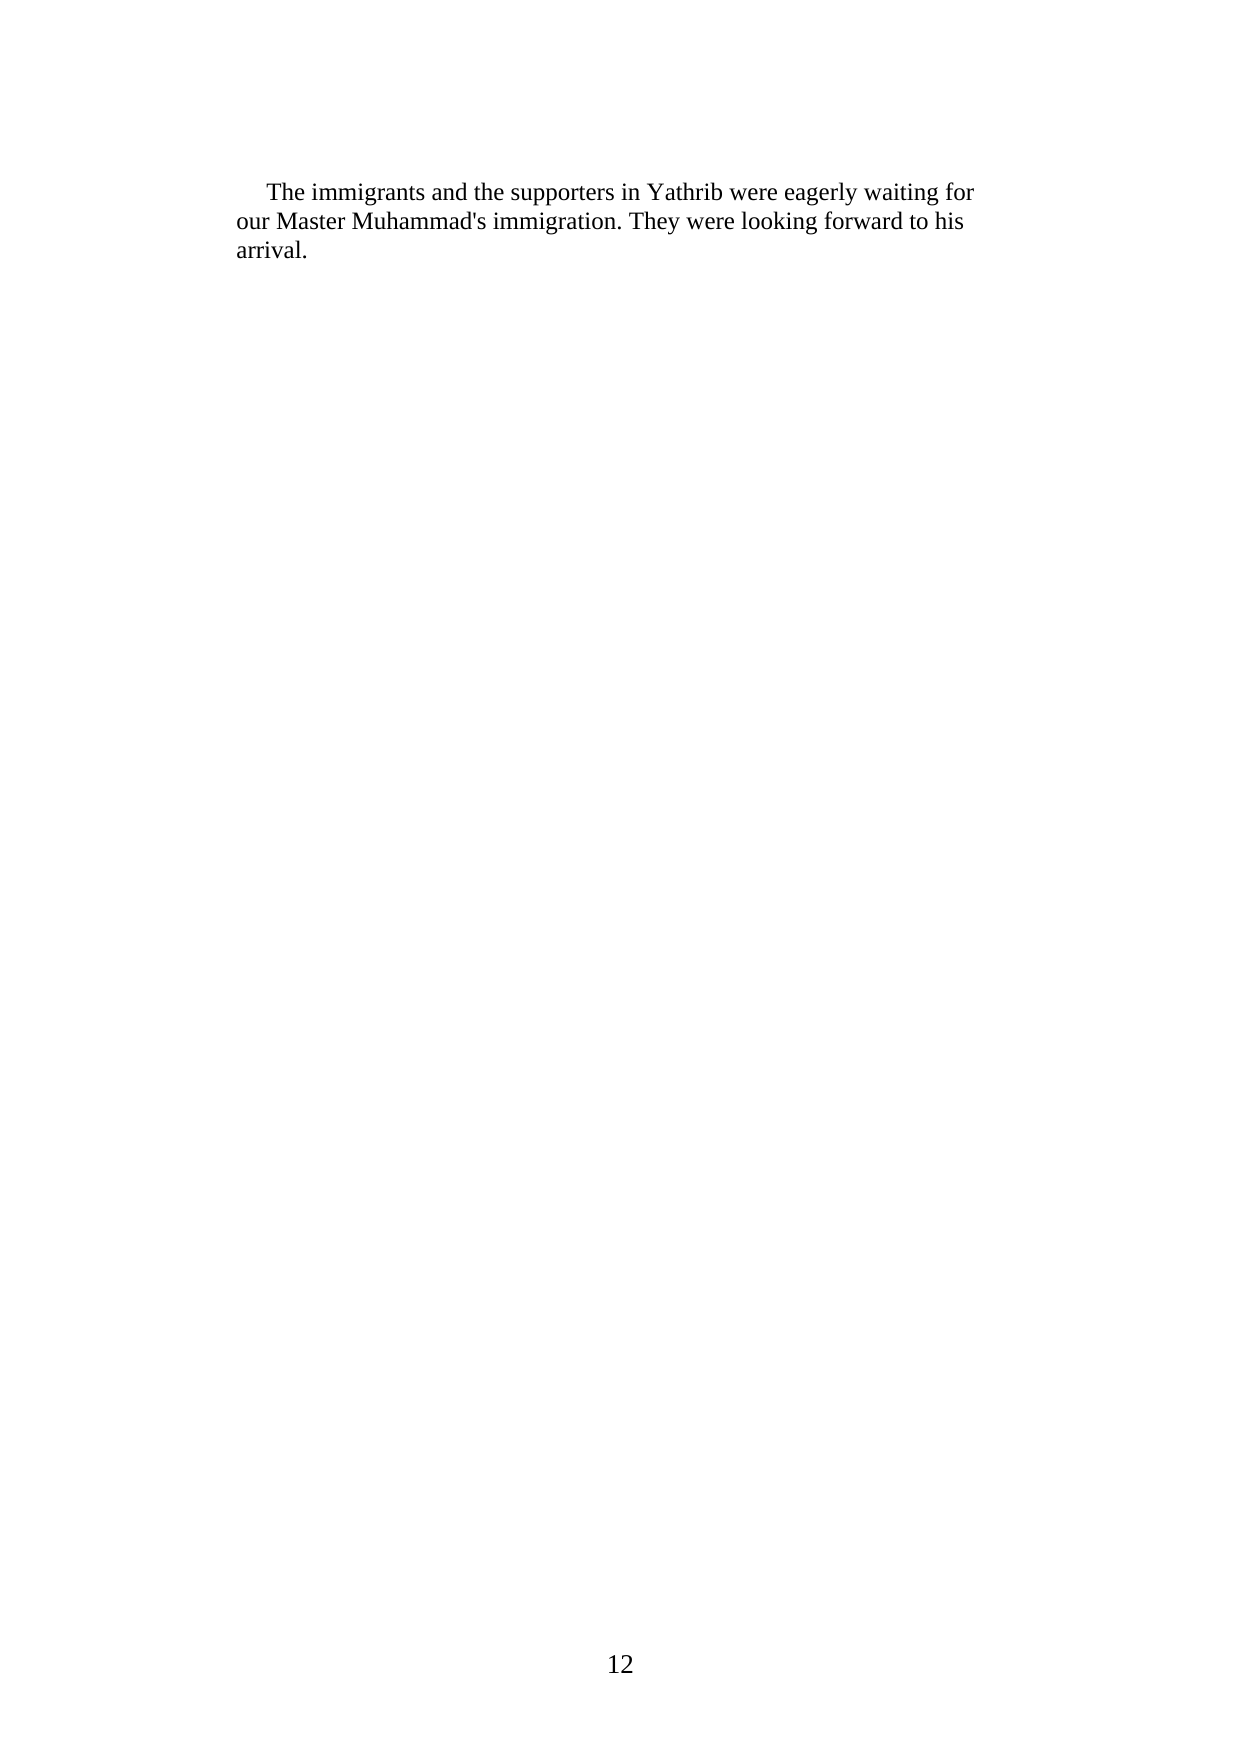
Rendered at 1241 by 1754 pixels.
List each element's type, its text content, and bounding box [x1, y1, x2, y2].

text The immigrants and the supporters in Yathrib were eagerly waiting for our Master Muhammad's immigration. They were looking forward to his arrival. [236, 177, 1004, 263]
